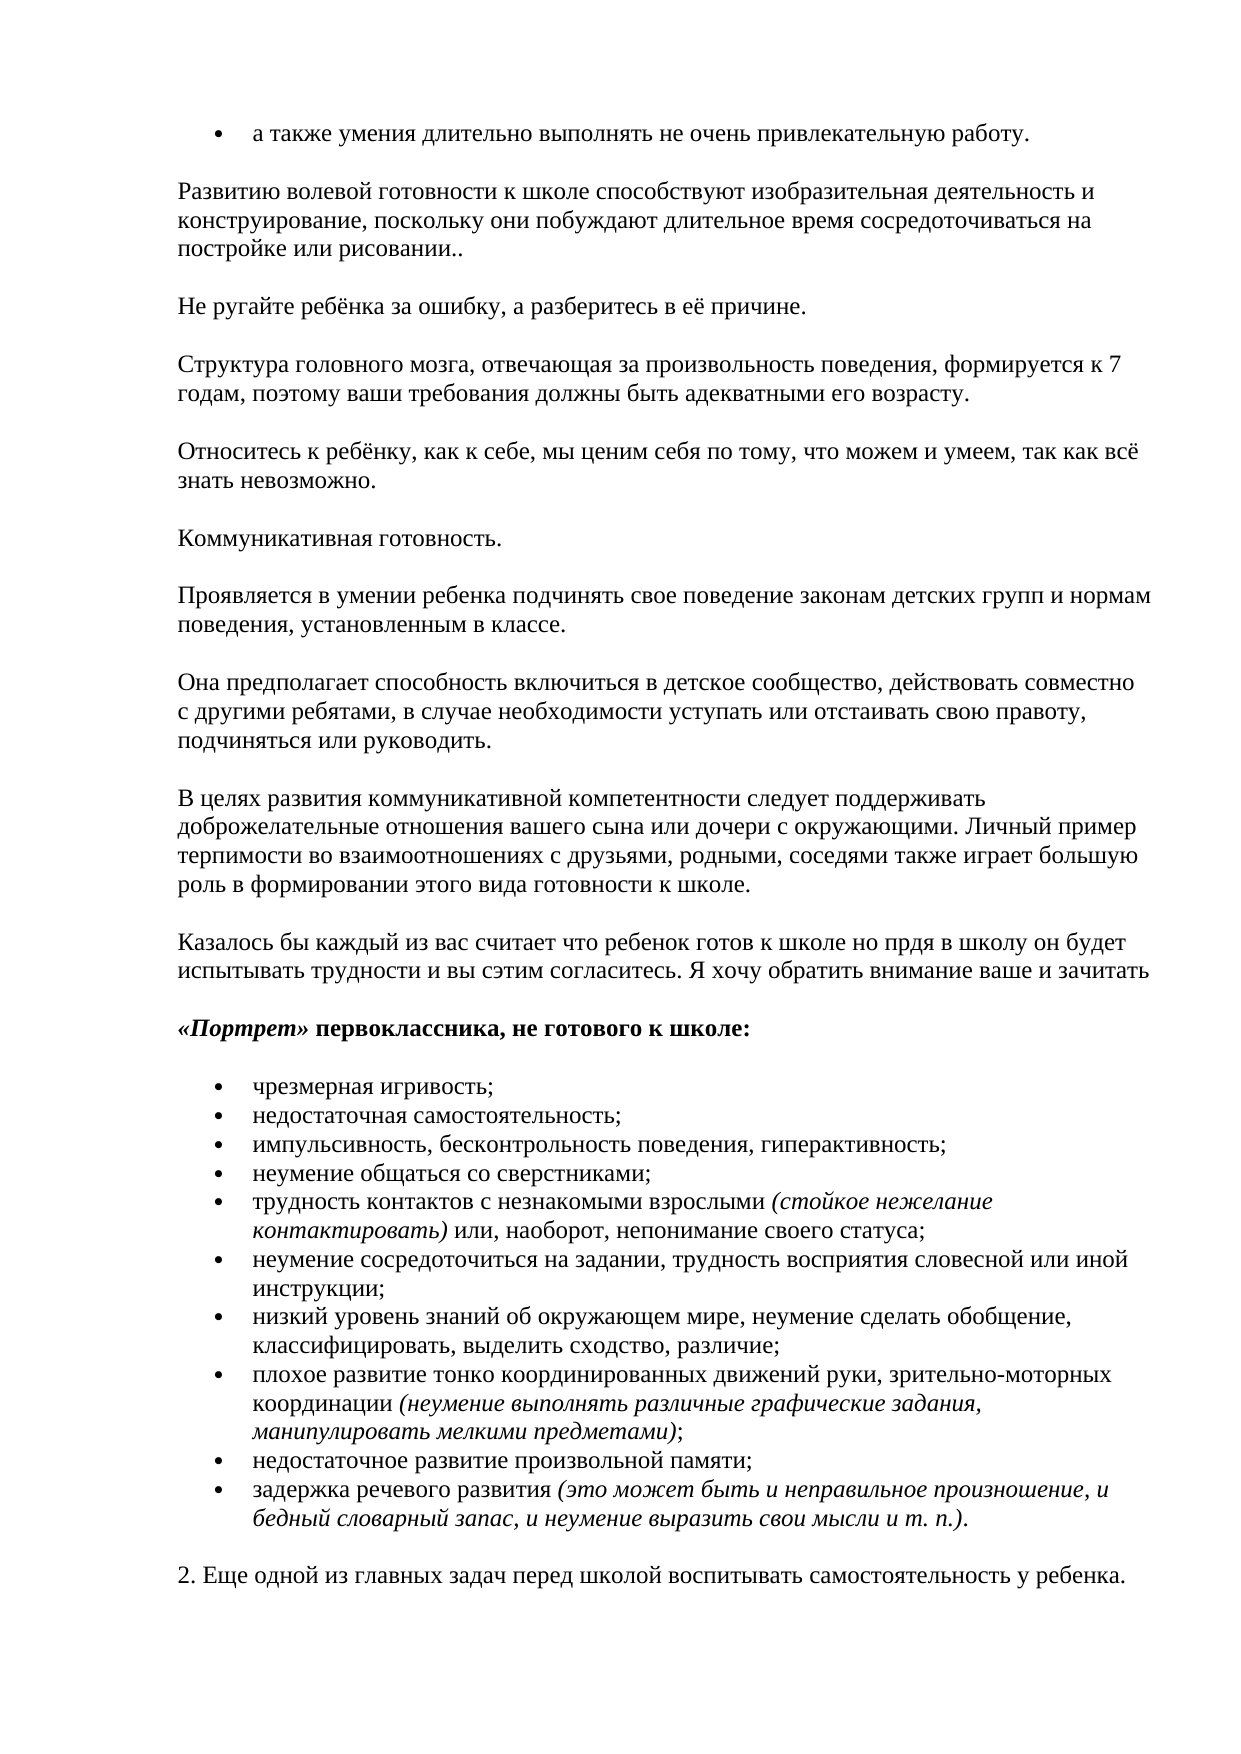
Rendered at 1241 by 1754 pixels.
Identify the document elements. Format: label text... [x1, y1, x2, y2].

text Она предполагает способность включиться в детское сообщество, действовать совместно с другими ребятами, в случае необходимости уступать или отстаивать свою правоту, подчиняться или руководить. [177, 667, 1152, 753]
list недостаточное развитие произвольной памяти; [215, 1445, 1152, 1474]
text Структура головного мозга, отвечающая за произвольность поведения, формируется к 7 годам, поэтому ваши требования должны быть адекватными его возрасту. [177, 349, 1152, 407]
list а также умения длительно выполнять не очень привлекательную работу. [215, 118, 1152, 147]
list низкий уровень знаний об окружающем мире, неумение сделать обобщение, классифицировать, выделить сходство, различие; [215, 1301, 1152, 1359]
list неумение общаться со сверстниками; [215, 1158, 1152, 1186]
list плохое развитие тонко координированных движений руки, зрительно-моторных координации (неумение выполнять различные графические задания, манипулировать мелкими предметами); [215, 1359, 1152, 1445]
list трудность контактов с незнакомыми взрослыми (стойкое нежелание контактировать) или, наоборот, непонимание своего статуса; [215, 1186, 1152, 1244]
list недостаточная самостоятельность; [215, 1100, 1152, 1129]
text Проявляется в умении ребенка подчинять свое поведение законам детских групп и нормам поведения, установленным в классе. [177, 581, 1152, 638]
text 2. Еще одной из главных задач перед школой воспитывать самостоятельность у ребенка. [177, 1561, 1152, 1589]
text Развитию волевой готовности к школе способствуют изобразительная деятельность и конструирование, поскольку они побуждают длительное время сосредоточиваться на постройке или рисовании.. [177, 176, 1152, 262]
text Коммуникативная готовность. [177, 523, 1152, 551]
list импульсивность, бесконтрольность поведения, гиперактивность; [215, 1129, 1152, 1158]
list чрезмерная игривость; [215, 1071, 1152, 1100]
list задержка речевого развития (это может быть и неправильное произношение, и бедный словарный запас, и неумение выразить свои мысли и т. п.). [215, 1474, 1152, 1531]
text В целях развития коммуникативной компетентности следует поддерживать доброжелательные отношения вашего сына или дочери с окружающими. Личный пример терпимости во взаимоотношениях с друзьями, родными, соседями также играет большую роль в формировании этого вида готовности к школе. [177, 783, 1152, 898]
text Казалось бы каждый из вас считает что ребенок готов к школе но прдя в школу он будет испытывать трудности и вы сэтим согласитесь. Я хочу обратить внимание ваше и зачитать [177, 927, 1152, 984]
text «Портрет» первоклассника, не готового к школе: [177, 1013, 1152, 1042]
text Относитесь к ребёнку, как к себе, мы ценим себя по тому, что можем и умеем, так как всё знать невозможно. [177, 436, 1152, 493]
text Не ругайте ребёнка за ошибку, а разберитесь в её причине. [177, 291, 1152, 320]
list неумение сосредоточиться на задании, трудность восприятия словесной или иной инструкции; [215, 1244, 1152, 1301]
